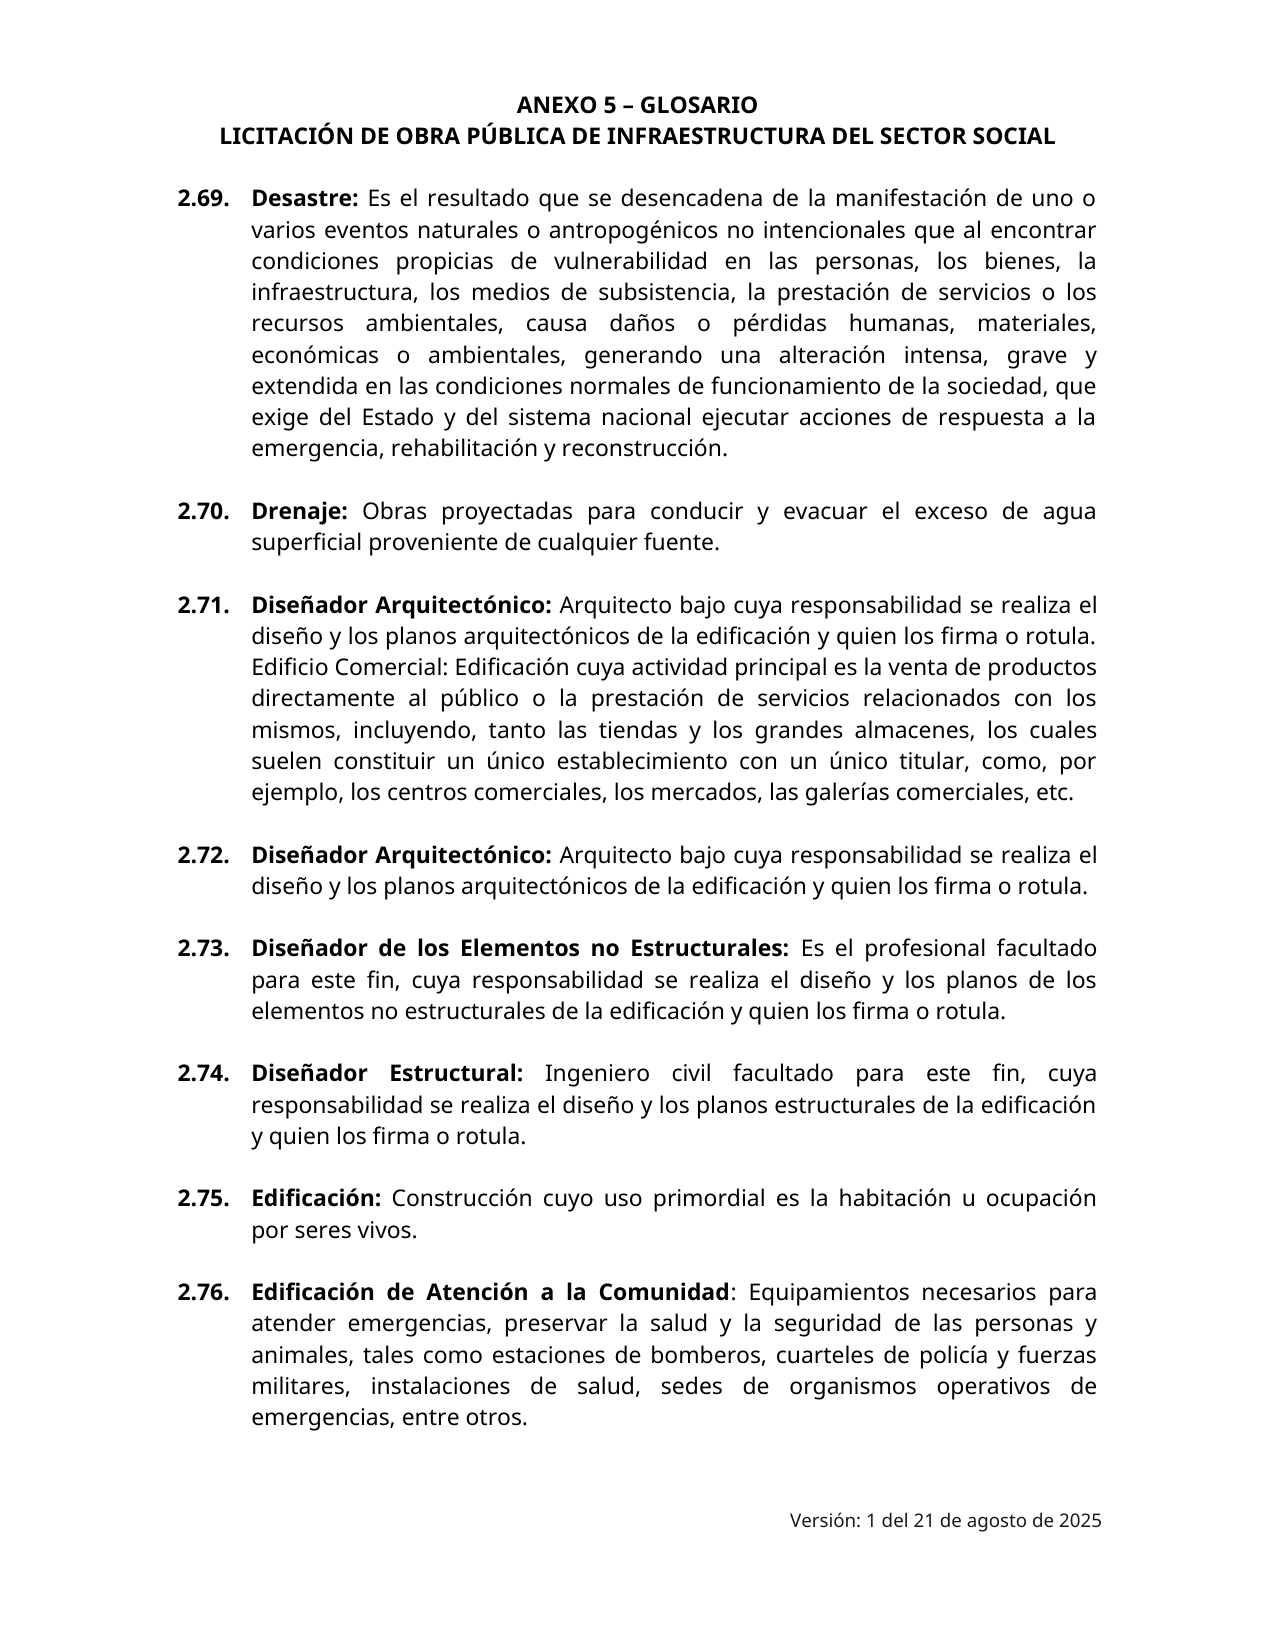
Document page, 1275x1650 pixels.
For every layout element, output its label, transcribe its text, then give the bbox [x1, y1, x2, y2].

list Drenaje: Obras proyectadas para conducir y evacuar el exceso de agua superficial proveniente de cualquier fuente. [177, 495, 1098, 557]
list Edificación de Atención a la Comunidad: Equipamientos necesarios para atender emergencias, preservar la salud y la seguridad de las personas y animales, tales como estaciones de bomberos, cuarteles de policía y fuerzas militares, instalaciones de salud, sedes de organismos operativos de emergencias, entre otros. [177, 1276, 1098, 1432]
list Diseñador de los Elementos no Estructurales: Es el profesional facultado para este fin, cuya responsabilidad se realiza el diseño y los planos de los elementos no estructurales de la edificación y quien los firma o rotula. [177, 932, 1098, 1026]
list Edificación: Construcción cuyo uso primordial es la habitación u ocupación por seres vivos. [177, 1182, 1098, 1245]
list Diseñador Estructural: Ingeniero civil facultado para este fin, cuya responsabilidad se realiza el diseño y los planos estructurales de la edificación y quien los firma o rotula. [177, 1057, 1098, 1151]
list Diseñador Arquitectónico: Arquitecto bajo cuya responsabilidad se realiza el diseño y los planos arquitectónicos de la edificación y quien los firma o rotula. [177, 839, 1098, 901]
list Desastre: Es el resultado que se desencadena de la manifestación de uno o varios eventos naturales o antropogénicos no intencionales que al encontrar condiciones propicias de vulnerabilidad en las personas, los bienes, la infraestructura, los medios de subsistencia, la prestación de servicios o los recursos ambientales, causa daños o pérdidas humanas, materiales, económicas o ambientales, generando una alteración intensa, grave y extendida en las condiciones normales de funcionamiento de la sociedad, que exige del Estado y del sistema nacional ejecutar acciones de respuesta a la emergencia, rehabilitación y reconstrucción. [177, 182, 1098, 464]
list Diseñador Arquitectónico: Arquitecto bajo cuya responsabilidad se realiza el diseño y los planos arquitectónicos de la edificación y quien los firma o rotula. Edificio Comercial: Edificación cuya actividad principal es la venta de productos directamente al público o la prestación de servicios relacionados con los mismos, incluyendo, tanto las tiendas y los grandes almacenes, los cuales suelen constituir un único establecimiento con un único titular, como, por ejemplo, los centros comerciales, los mercados, las galerías comerciales, etc. [177, 589, 1098, 807]
